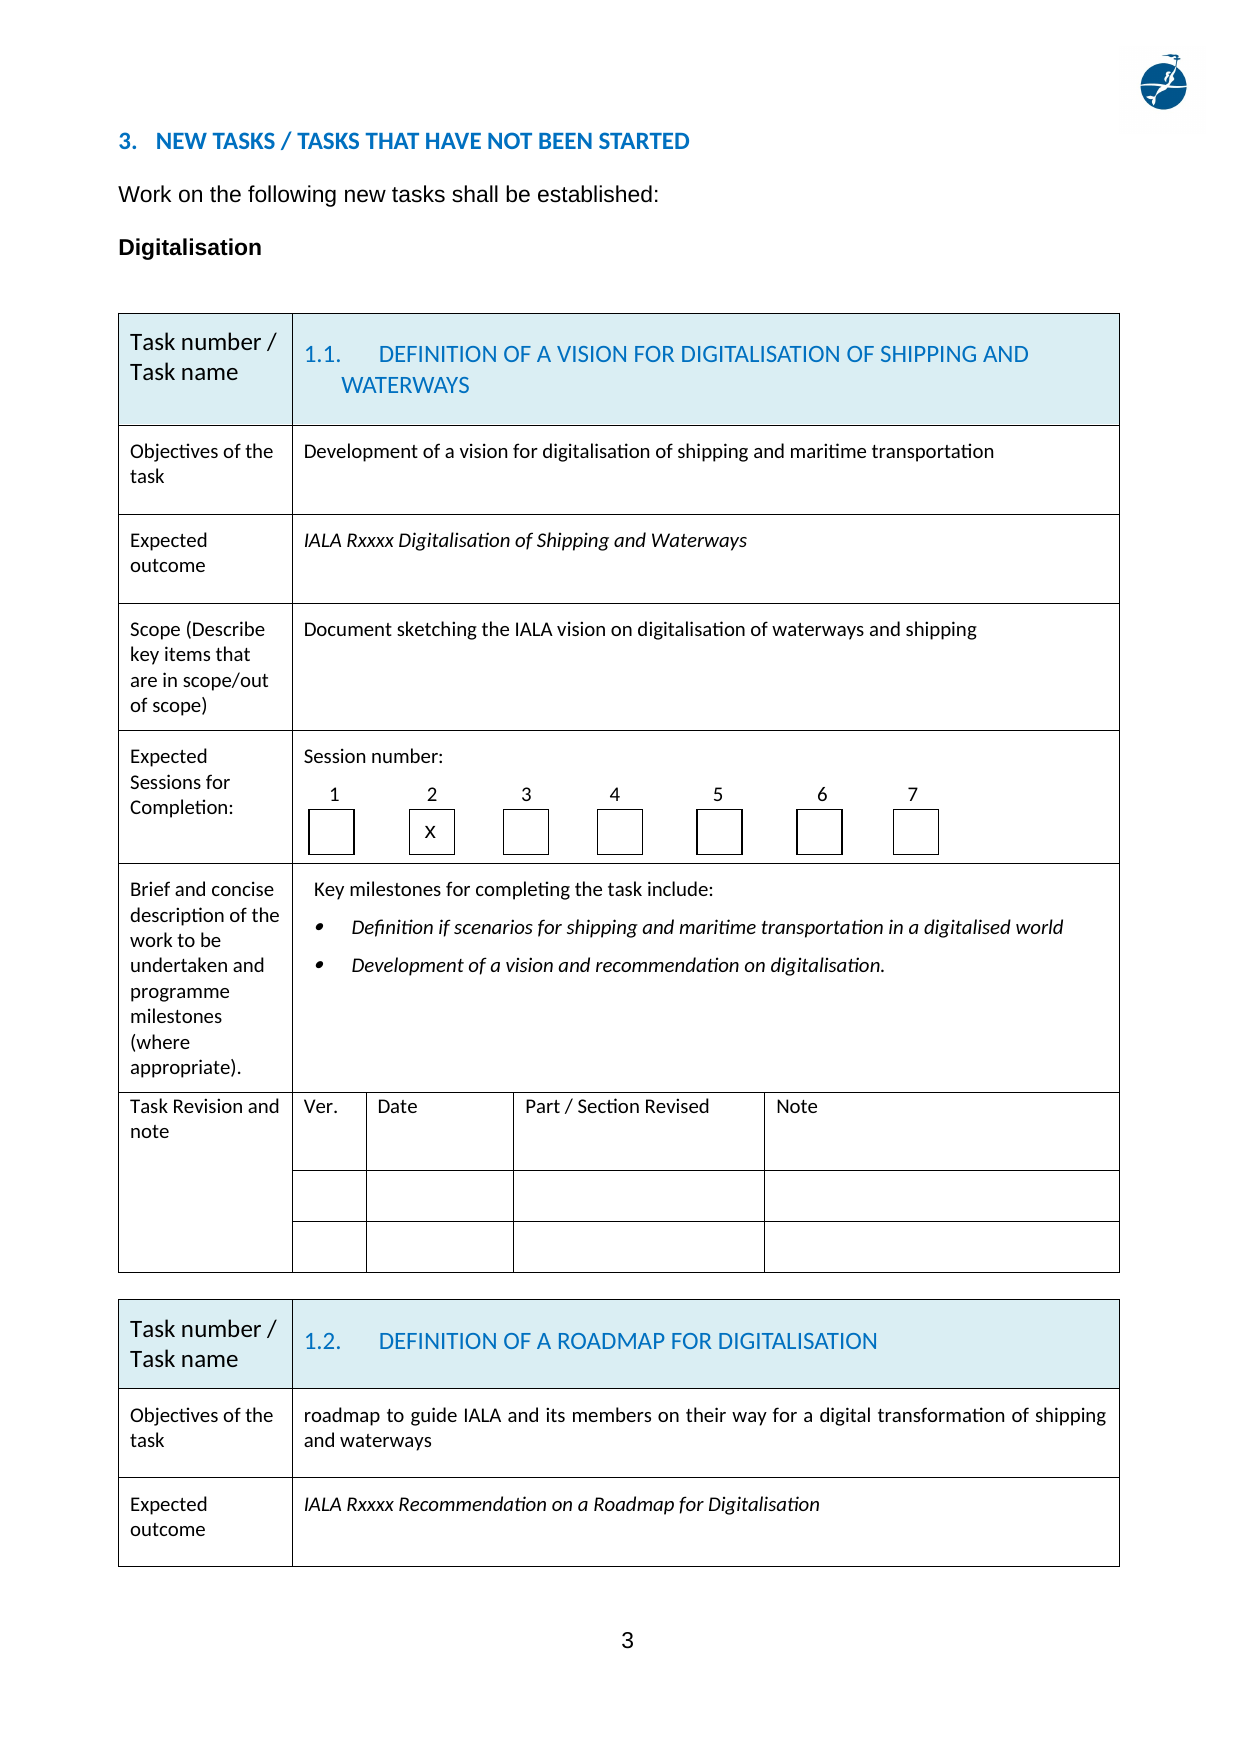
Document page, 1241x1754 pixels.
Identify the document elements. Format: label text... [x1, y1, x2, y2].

table_cell IALA Rxxxx Recommendation on a Roadmap for Digitalisation [293, 1478, 1119, 1566]
table_cell Expected outcome [119, 515, 292, 602]
table_cell Ver. [293, 1093, 366, 1170]
table_cell IALA Rxxxx Digitalisation of Shipping and Waterways [293, 515, 1119, 602]
table_cell [514, 1171, 764, 1221]
table_cell Document sketching the IALA vision on digitalisation of waterways and shipping [293, 604, 1119, 730]
table_cell Brief and concise description of the work to be undertaken and programme milestones (where appropriate). [119, 864, 292, 1092]
table_cell Note [765, 1093, 1119, 1170]
table_cell Scope (Describe key items that are in scope/out of scope) [119, 604, 292, 730]
table_cell [514, 1222, 764, 1272]
table_cell [765, 1222, 1119, 1272]
table_cell Key milestones for completing the task include: Definition if scenarios for shipping and maritime transportation in a digitalised world Development of a vision and recommendation on digitalisation. [293, 864, 1119, 1092]
table_cell Objectives of the task [119, 426, 292, 513]
subtitle New Tasks / Tasks that have not been Started [118, 125, 1137, 156]
picture [1118, 46, 1207, 134]
table_header Task number / Task name [119, 1300, 292, 1388]
table_header 1.2. Definition of a Roadmap for DigitaliSaTion [293, 1300, 1119, 1388]
table_cell Part / Section Revised [514, 1093, 764, 1170]
text Digitalisation [118, 233, 1137, 260]
table_cell roadmap to guide IALA and its members on their way for a digital transformation of shipping and waterways [293, 1389, 1119, 1477]
table_cell Date [367, 1093, 513, 1170]
table_cell [765, 1171, 1119, 1221]
table_cell Development of a vision for digitalisation of shipping and maritime transportation [293, 426, 1119, 513]
table_header 1.1. Definition of a vision for digitalisation of shipping and waterways [293, 314, 1119, 424]
table_cell Task Revision and note [119, 1093, 292, 1272]
table_cell [293, 1171, 366, 1221]
table_cell [367, 1222, 513, 1272]
text Work on the following new tasks shall be established: [118, 181, 1137, 207]
table_cell [293, 1222, 366, 1272]
table_cell [367, 1171, 513, 1221]
table_cell Expected Sessions for Completion: [119, 731, 292, 863]
table_header Task number / Task name [119, 314, 292, 424]
table_cell Expected outcome [119, 1478, 292, 1566]
table_cell Objectives of the task [119, 1389, 292, 1477]
table_cell Session number: 1 2 3 4 5 6 7 [293, 731, 1119, 863]
